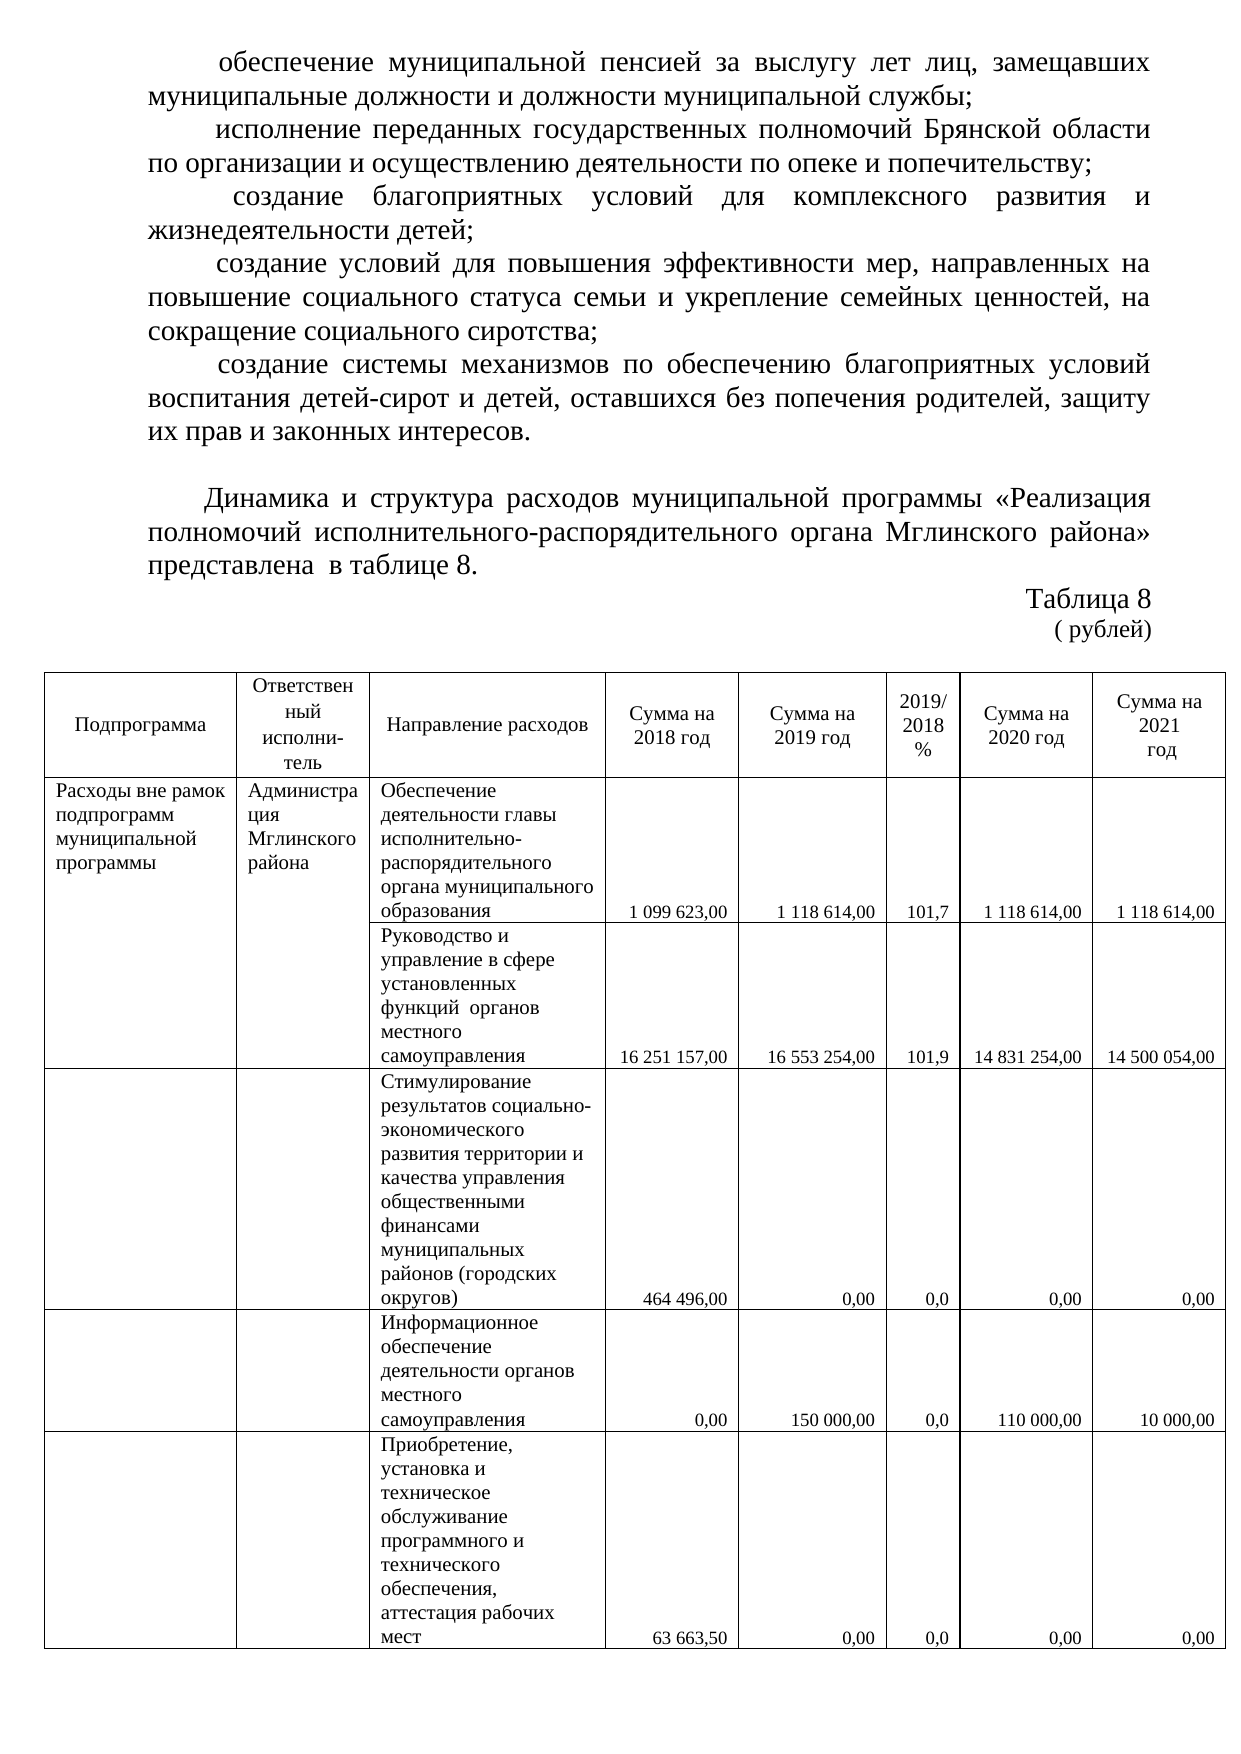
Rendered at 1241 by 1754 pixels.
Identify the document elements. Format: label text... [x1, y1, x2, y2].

table_cell 16 553 254,00 [739, 923, 886, 1067]
table_cell 0,00 [739, 1069, 886, 1309]
text исполнение переданных государственных полномочий Брянской области по организации и осуществлению деятельности по опеке и попечительству; [148, 111, 1152, 178]
table_cell 101,9 [887, 923, 959, 1067]
table_header Ответственный исполни- тель [237, 673, 369, 777]
table_cell [237, 1310, 369, 1431]
table_cell 14 831 254,00 [961, 923, 1092, 1067]
table_cell 0,00 [961, 1069, 1092, 1309]
table_cell 0,00 [1093, 1069, 1225, 1309]
table_header Сумма на 2020 год [961, 673, 1092, 777]
table_cell 0,0 [887, 1310, 959, 1431]
text создание благоприятных условий для комплексного развития и жизнедеятельности детей; [148, 178, 1152, 246]
table_cell 110 000,00 [961, 1310, 1092, 1431]
table_cell 1 118 614,00 [961, 778, 1092, 922]
table_cell Стимулирование результатов социально-экономического развития территории и качества управления общественными финансами муниципальных районов (городских округов) [370, 1069, 605, 1309]
table_cell 14 500 054,00 [1093, 923, 1225, 1067]
table_cell 0,00 [1093, 1432, 1225, 1648]
table_cell [237, 1069, 369, 1309]
table_cell [45, 1432, 236, 1648]
table_header Сумма на 2021 год [1093, 673, 1225, 777]
table_cell Администрация Мглинского района [237, 778, 369, 1067]
table_header Направление расходов [370, 673, 605, 777]
table_header Сумма на 2018 год [606, 673, 738, 777]
table_cell 0,00 [606, 1310, 738, 1431]
text создание условий для повышения эффективности мер, направленных на повышение социального статуса семьи и укрепление семейных ценностей, на сокращение социального сиротства; [148, 246, 1152, 346]
table_cell 16 251 157,00 [606, 923, 738, 1067]
table_cell 1 099 623,00 [606, 778, 738, 922]
table_cell [237, 1432, 369, 1648]
table_cell 0,0 [887, 1069, 959, 1309]
text ( рублей) [148, 614, 1152, 643]
table_cell Руководство и управление в сфере установленных функций органов местного самоуправления [370, 923, 605, 1067]
table_cell Обеспечение деятельности главы исполнительно-распорядительного органа муниципального образования [370, 778, 605, 922]
table_cell 1 118 614,00 [1093, 778, 1225, 922]
table_header 2019/2018 % [887, 673, 959, 777]
table_header Сумма на 2019 год [739, 673, 886, 777]
table_cell 0,0 [887, 1432, 959, 1648]
table_cell [45, 1310, 236, 1431]
table_cell Расходы вне рамок подпрограмм муниципальной программы [45, 778, 236, 1067]
table_cell 150 000,00 [739, 1310, 886, 1431]
table_cell 1 118 614,00 [739, 778, 886, 922]
table_cell Информационное обеспечение деятельности органов местного самоуправления [370, 1310, 605, 1431]
text Динамика и структура расходов муниципальной программы «Реализация полномочий исполнительного-распорядительного органа Мглинского района» представлена в таблице 8. [148, 480, 1152, 581]
table_cell 464 496,00 [606, 1069, 738, 1309]
text Таблица 8 [148, 581, 1152, 614]
text создание системы механизмов по обеспечению благоприятных условий воспитания детей-сирот и детей, оставшихся без попечения родителей, защиту их прав и законных интересов. [148, 346, 1152, 447]
table_cell 0,00 [739, 1432, 886, 1648]
table_cell 10 000,00 [1093, 1310, 1225, 1431]
table_cell 0,00 [961, 1432, 1092, 1648]
table_cell 63 663,50 [606, 1432, 738, 1648]
table_cell 101,7 [887, 778, 959, 922]
text обеспечение муниципальной пенсией за выслугу лет лиц, замещавших муниципальные должности и должности муниципальной службы; [148, 44, 1152, 111]
table_cell [45, 1069, 236, 1309]
table_cell Приобретение, установка и техническое обслуживание программного и технического обеспечения, аттестация рабочих мест [370, 1432, 605, 1648]
table_header Подпрограмма [45, 673, 236, 777]
